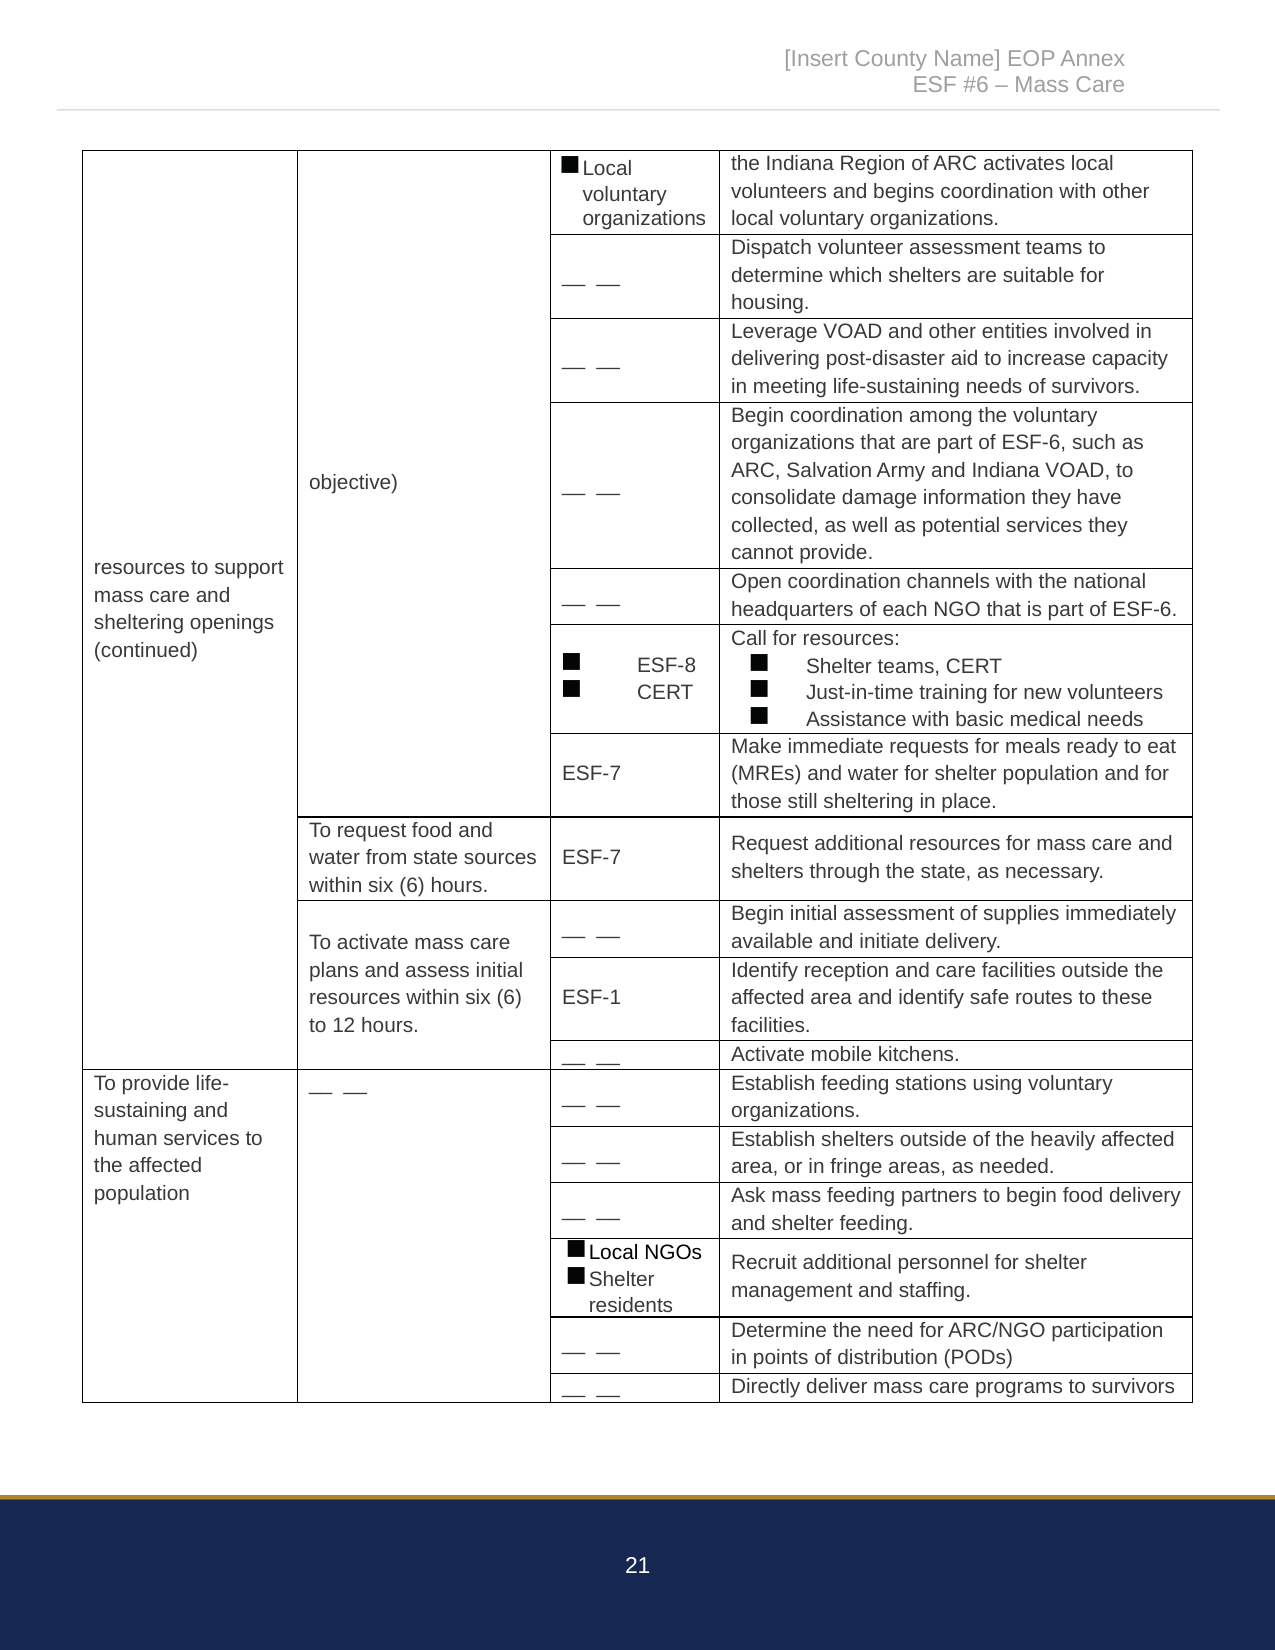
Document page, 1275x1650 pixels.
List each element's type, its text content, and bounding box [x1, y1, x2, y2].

table_cell Local NGOs Shelter residents [551, 1239, 719, 1316]
table_cell ESF-1 [551, 958, 719, 1040]
table_cell __ __ [551, 1318, 719, 1373]
table_cell Make immediate requests for meals ready to eat (MREs) and water for shelter population and for those still sheltering in place. [720, 734, 1192, 816]
table_cell To activate resources to support mass care and sheltering openings (continued) [83, 151, 297, 1069]
table_cell Activate mobile kitchens. [720, 1041, 1192, 1069]
table_cell Establish shelters outside of the heavily affected area, or in fringe areas, as needed. [720, 1127, 1192, 1182]
table_cell Call for resources: Shelter teams, CERT Just-in-time training for new volunteers Assistance with basic medical needs [720, 625, 1192, 732]
table_cell __ __ [298, 1070, 550, 1402]
table_cell __ __ [551, 1183, 719, 1238]
table_cell To request food and water from state sources within six (6) hours. [298, 818, 550, 900]
table_cell __ __ [551, 1374, 719, 1402]
table_cell __ __ [551, 235, 719, 318]
table_cell Begin coordination among the voluntary organizations that are part of ESF-6, such as ARC, Salvation Army and Indiana VOAD, to consolidate damage information they have collected, as well as potential services they cannot provide. [720, 403, 1192, 568]
table_cell Request additional resources for mass care and shelters through the state, as necessary. [720, 818, 1192, 900]
table_cell ARC Local voluntary organizations [551, 151, 719, 234]
table_cell Ask mass feeding partners to begin food delivery and shelter feeding. [720, 1183, 1192, 1238]
table_cell __ __ [551, 319, 719, 402]
table_cell Begin initial assessment of supplies immediately available and initiate delivery. [720, 901, 1192, 957]
table_cell To provide life-sustaining and human services to the affected population [83, 1070, 297, 1402]
table_cell Recruit additional personnel for shelter management and staffing. [720, 1239, 1192, 1316]
table_cell __ __ [551, 1070, 719, 1126]
table_cell Determine the need for ARC/NGO participation in points of distribution (PODs) [720, 1318, 1192, 1373]
table_cell (Same as lifeline objective) [298, 151, 550, 816]
table_cell __ __ [551, 1127, 719, 1182]
table_cell __ __ [551, 403, 719, 568]
picture [0, 1495, 1275, 1650]
table_cell __ __ [551, 569, 719, 624]
table_cell Dispatch volunteer assessment teams to determine which shelters are suitable for housing. [720, 235, 1192, 318]
table_cell ESF-7 [551, 818, 719, 900]
table_cell Identify reception and care facilities outside the affected area and identify safe routes to these facilities. [720, 958, 1192, 1040]
table_cell ESF-7 [551, 734, 719, 816]
table_cell Leverage VOAD and other entities involved in delivering post-disaster aid to increase capacity in meeting life-sustaining needs of survivors. [720, 319, 1192, 402]
table_cell __ __ [551, 901, 719, 957]
picture [0, 0, 1275, 149]
table_cell Establish feeding stations using voluntary organizations. [720, 1070, 1192, 1126]
table_cell ESF-8 CERT [551, 625, 719, 732]
table_cell Directly deliver mass care programs to survivors in impacted communities through commodity PODs. [720, 1374, 1192, 1402]
table_cell __ __ [551, 1041, 719, 1069]
table_cell Open coordination channels with the national headquarters of each NGO that is part of ESF-6. [720, 569, 1192, 624]
table_cell To activate mass care plans and assess initial resources within six (6) to 12 hours. [298, 901, 550, 1069]
